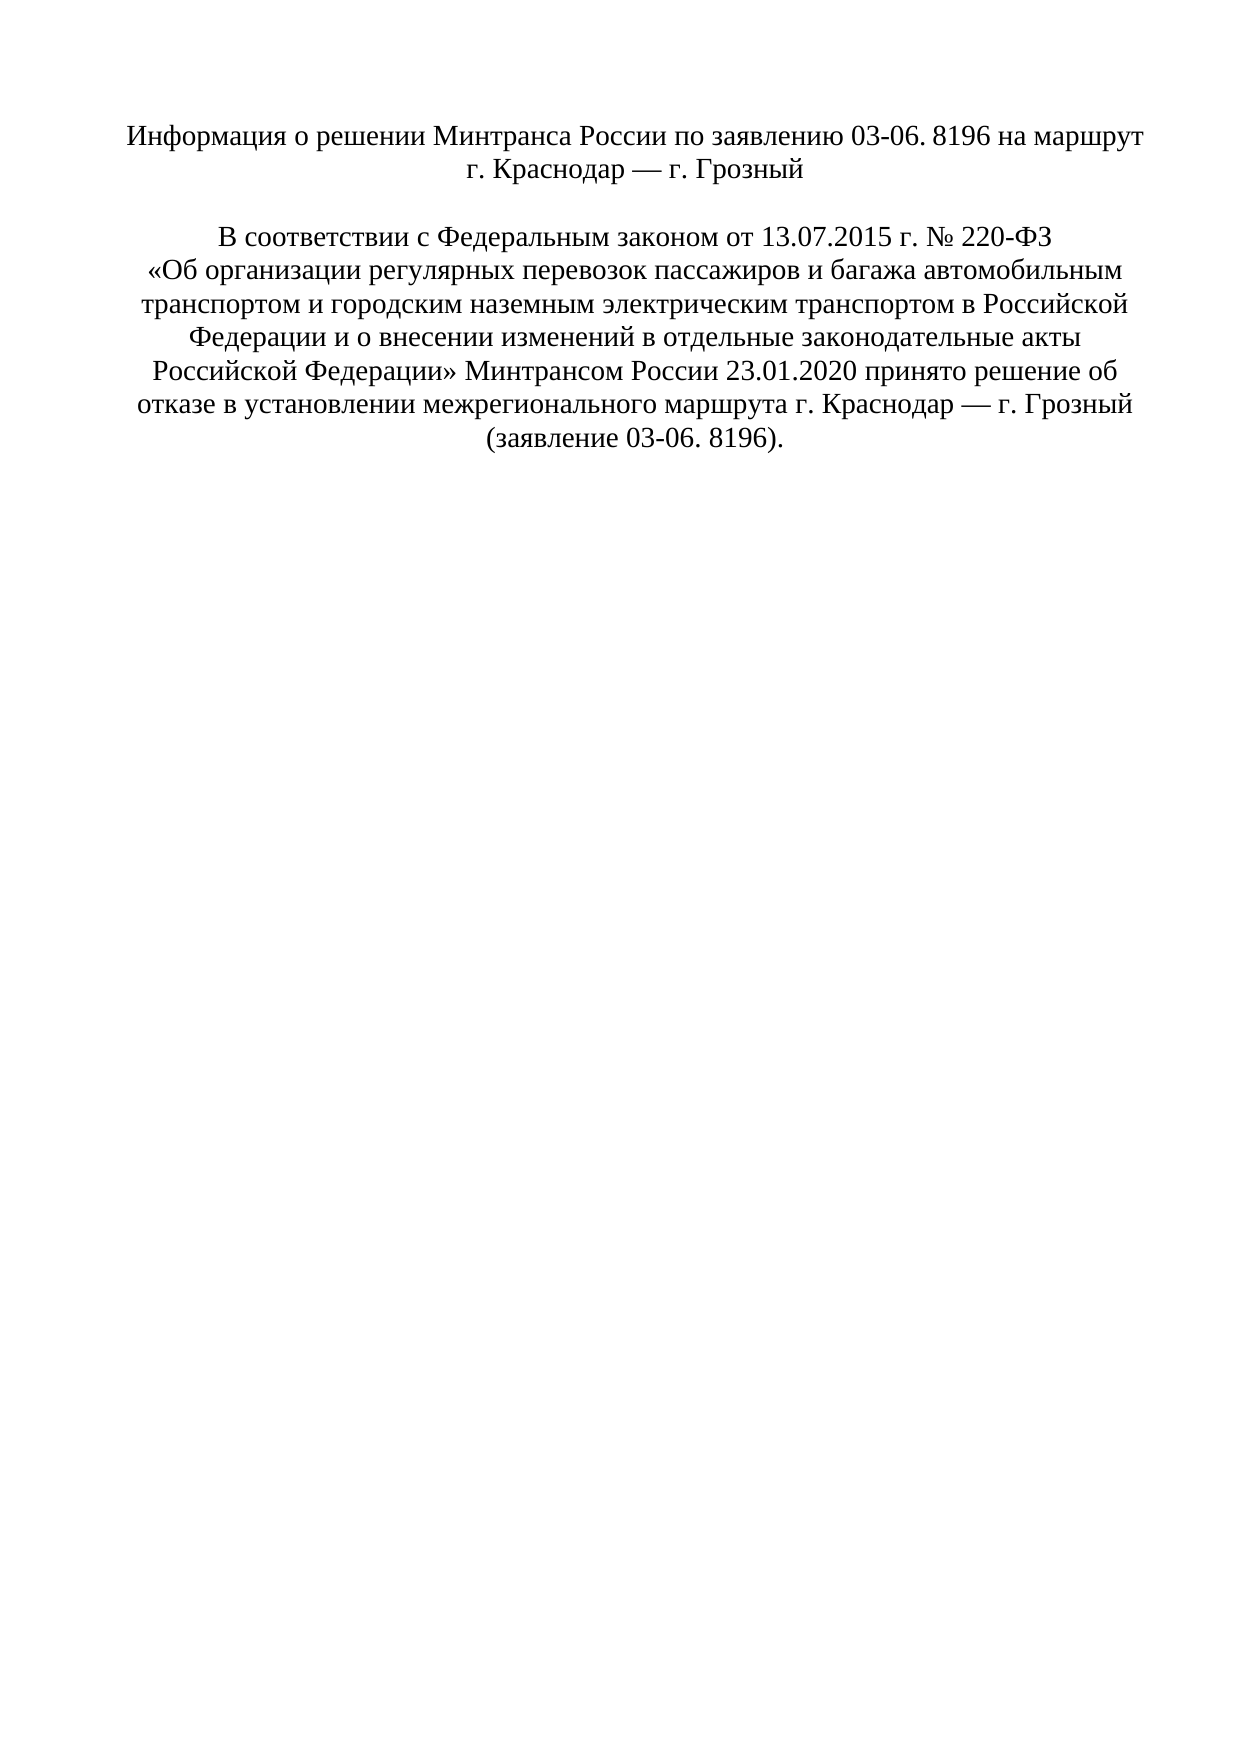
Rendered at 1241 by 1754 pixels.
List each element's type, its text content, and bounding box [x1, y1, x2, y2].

text Информация о решении Минтранса России по заявлению 03-06. 8196 на маршрут г. Краснодар — г. Грозный [118, 118, 1152, 185]
text В соответствии с Федеральным законом от 13.07.2015 г. № 220-ФЗ «Об организации регулярных перевозок пассажиров и багажа автомобильным транспортом и городским наземным электрическим транспортом в Российской Федерации и о внесении изменений в отдельные законодательные акты Российской Федерации» Минтрансом России 23.01.2020 принято решение об отказе в установлении межрегионального маршрута г. Краснодар — г. Грозный (заявление 03-06. 8196). [118, 219, 1152, 453]
